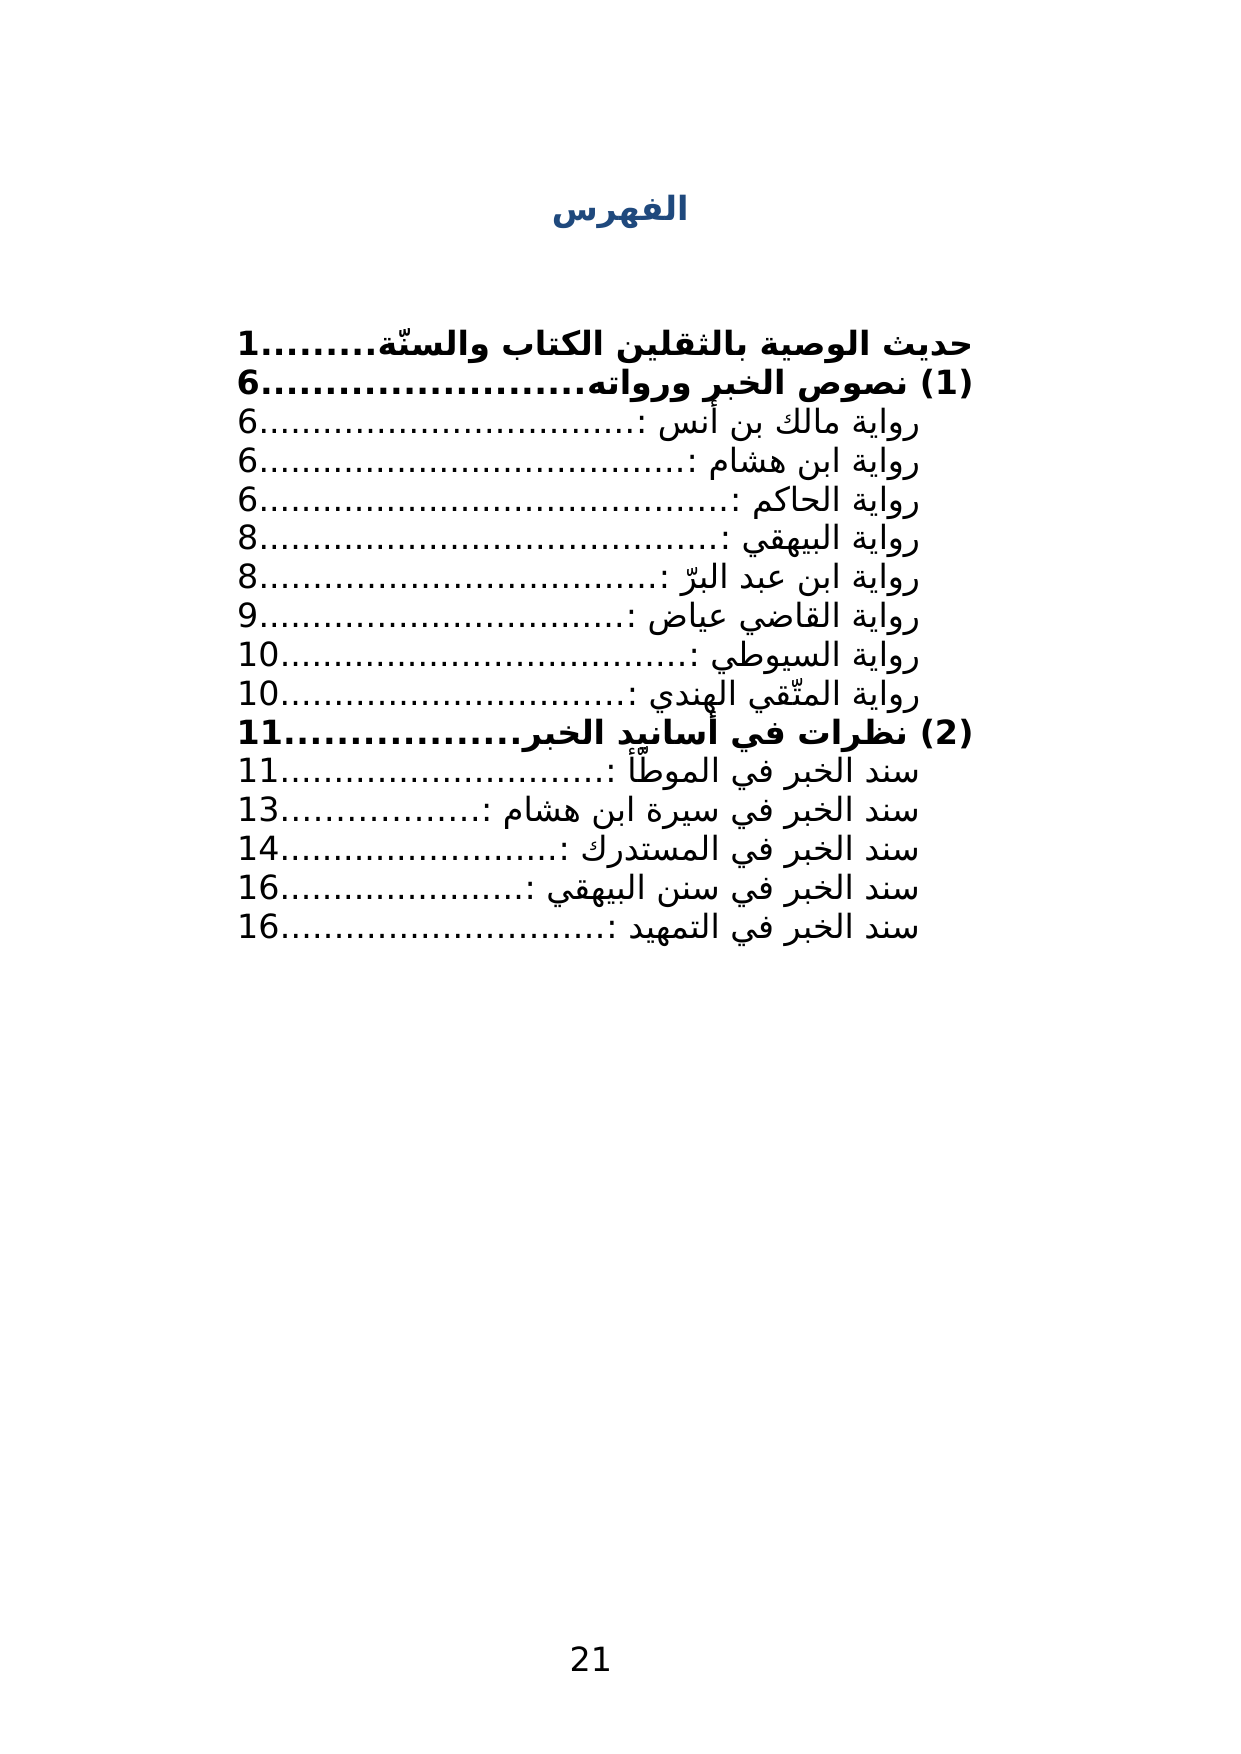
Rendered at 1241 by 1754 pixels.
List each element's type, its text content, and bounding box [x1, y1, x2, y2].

subtitle الفهرس [236, 190, 1004, 228]
